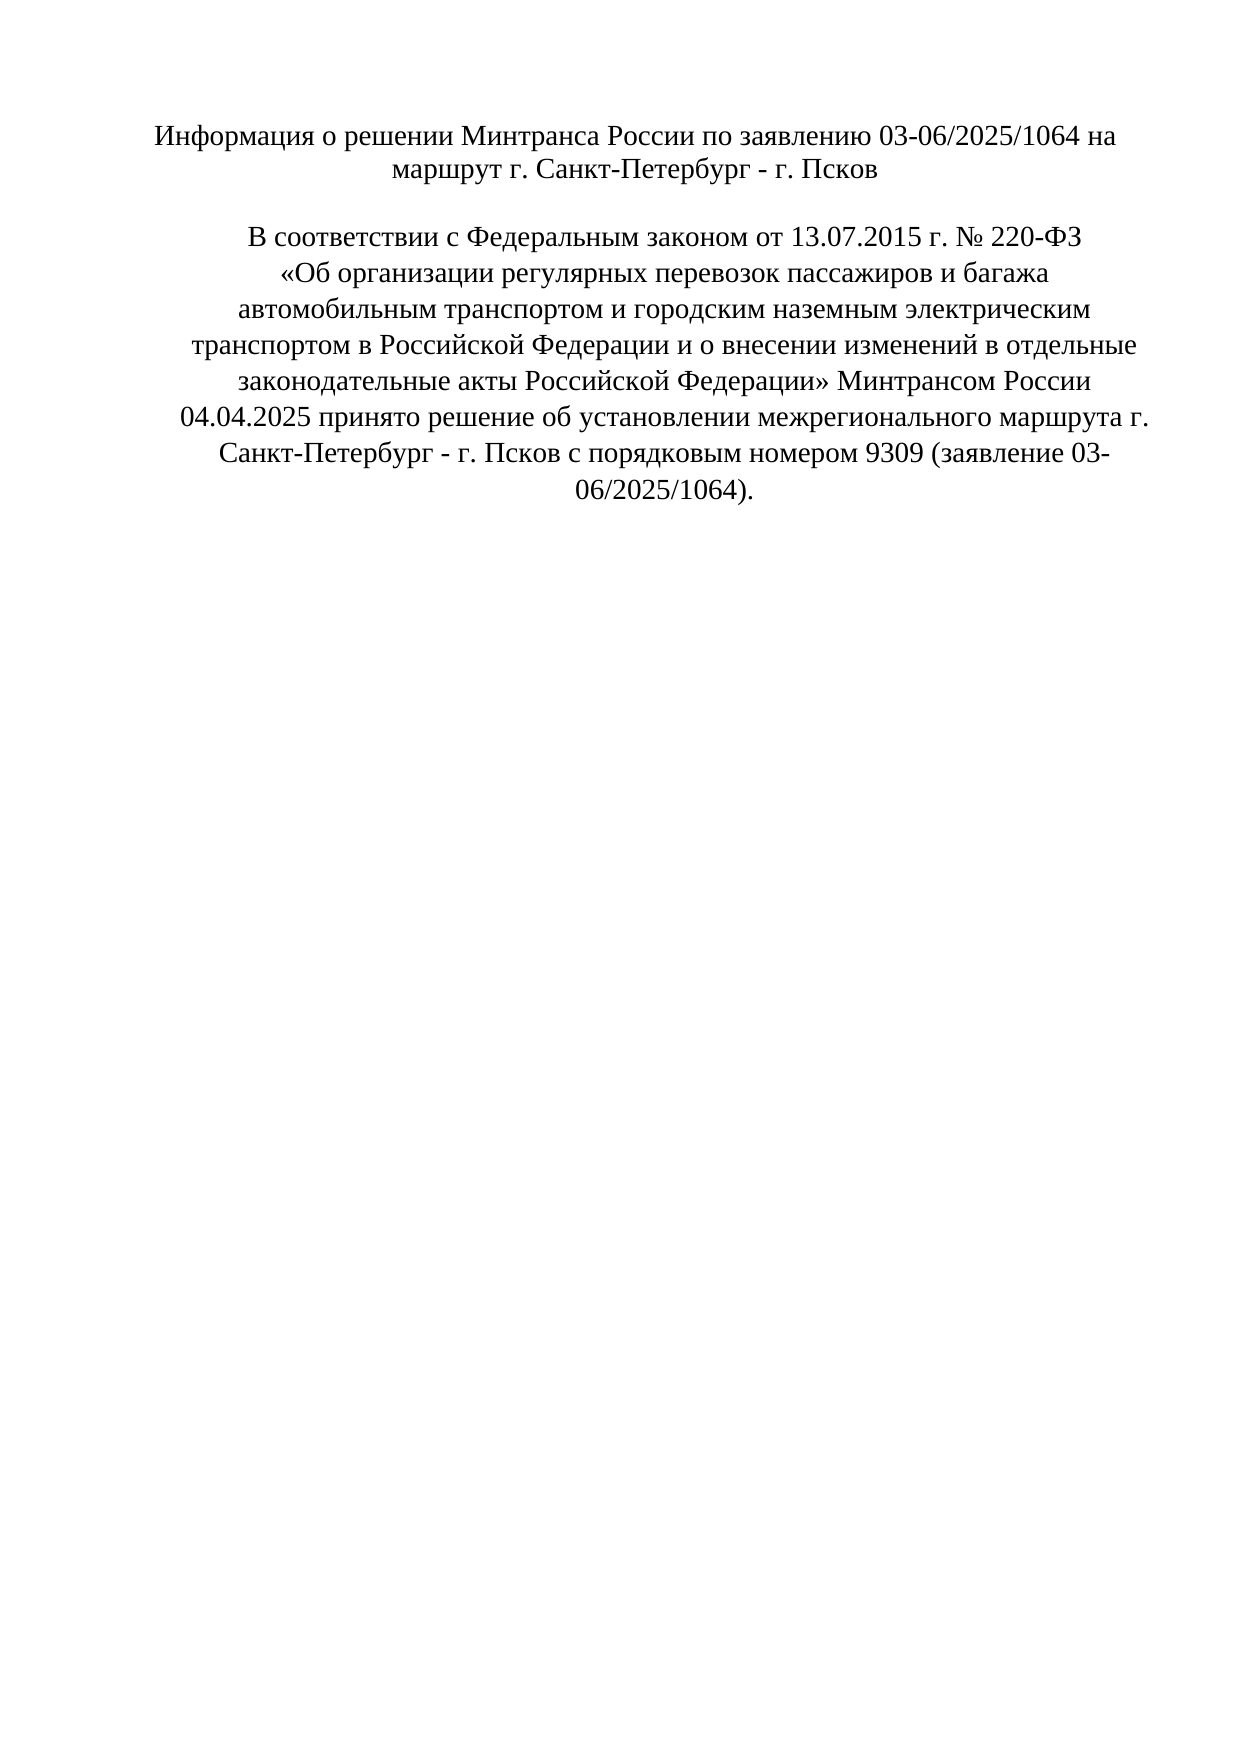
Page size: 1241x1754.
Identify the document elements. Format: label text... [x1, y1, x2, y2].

text Информация о решении Минтранса России по заявлению 03-06/2025/1064 на маршрут г. Санкт-Петербург - г. Псков [118, 118, 1152, 185]
text В соответствии с Федеральным законом от 13.07.2015 г. № 220-ФЗ «Об организации регулярных перевозок пассажиров и багажа автомобильным транспортом и городским наземным электрическим транспортом в Российской Федерации и о внесении изменений в отдельные законодательные акты Российской Федерации» Минтрансом России 04.04.2025 принято решение об установлении межрегионального маршрута г. Санкт-Петербург - г. Псков с порядковым номером 9309 (заявление 03-06/2025/1064). [177, 219, 1152, 505]
